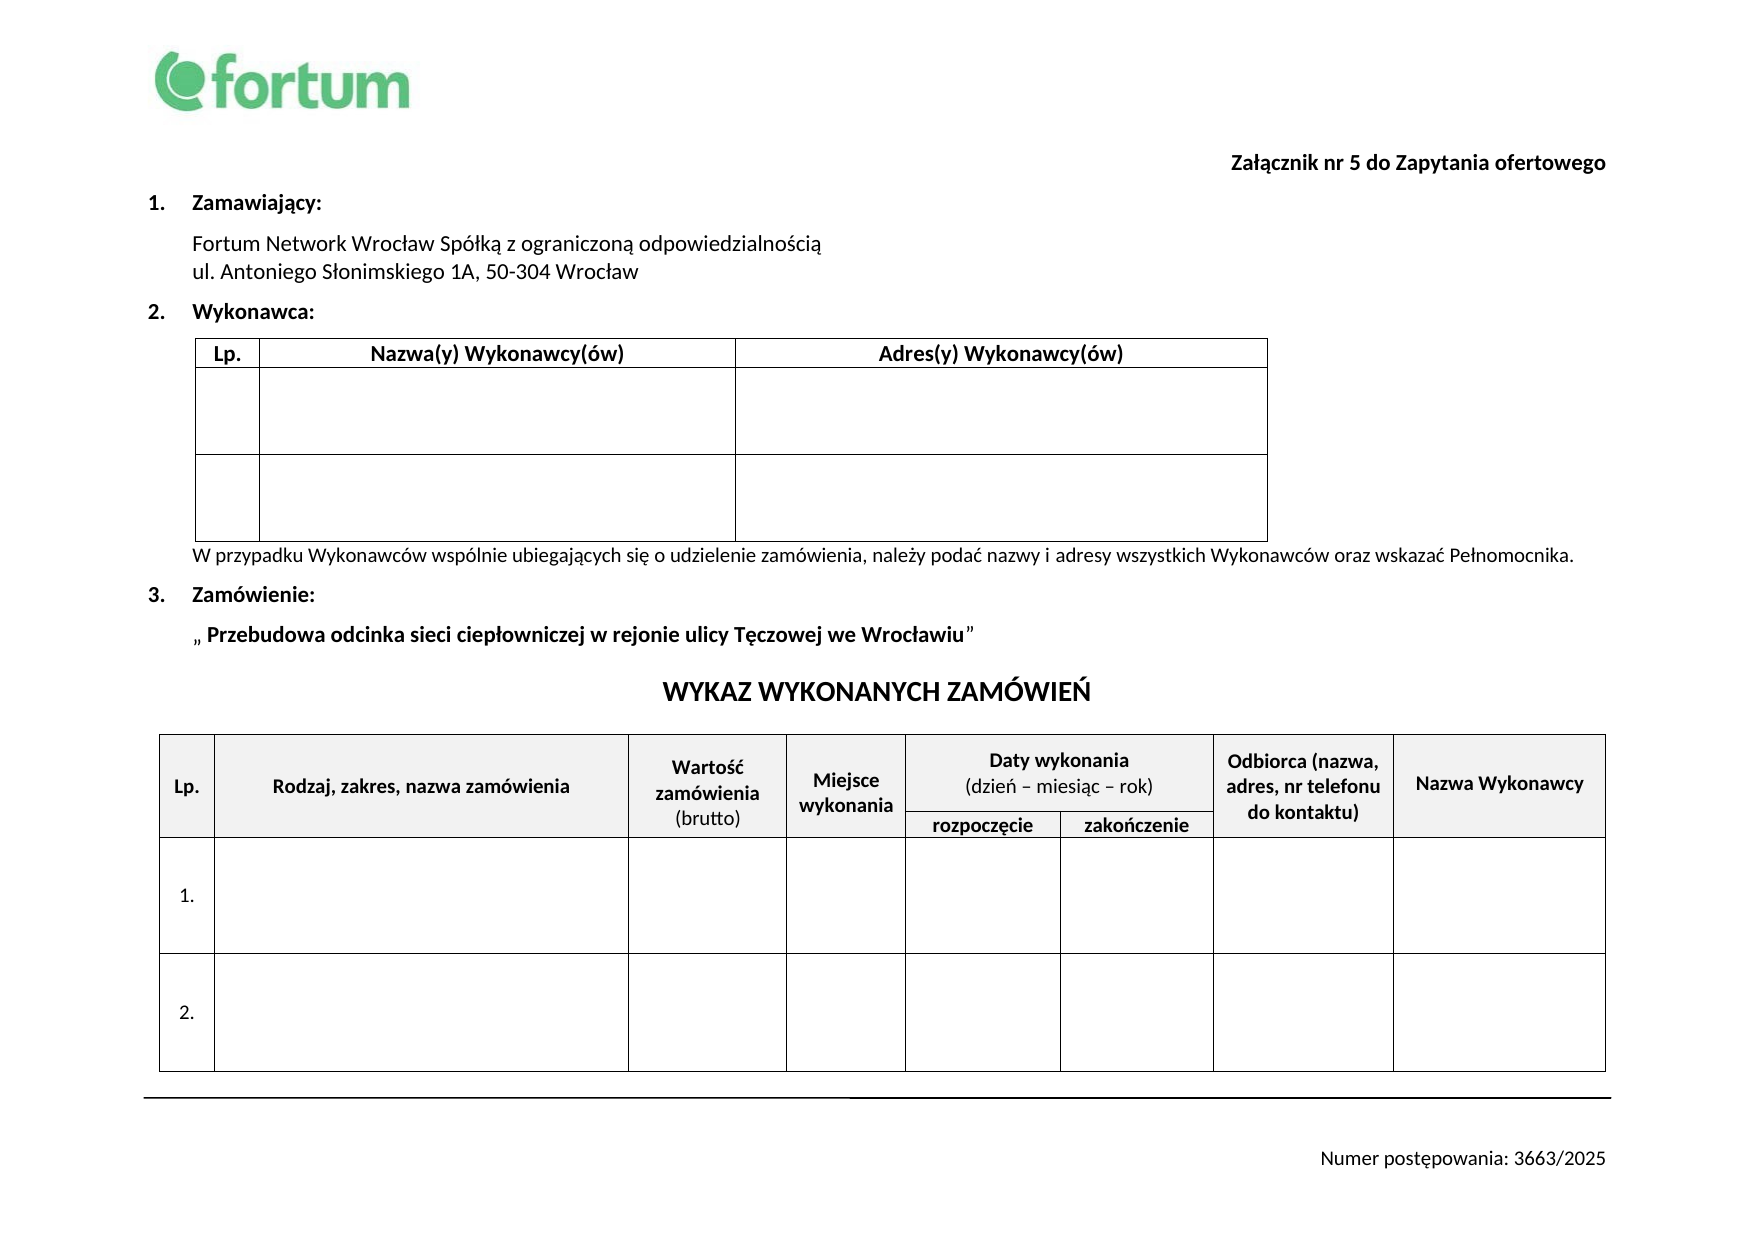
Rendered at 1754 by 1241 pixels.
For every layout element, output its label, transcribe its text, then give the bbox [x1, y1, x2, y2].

table_header Rodzaj, zakres, nazwa zamówienia [215, 735, 628, 837]
table_cell [787, 954, 905, 1071]
table_cell [629, 954, 786, 1071]
table_header Nazwa Wykonawcy [1394, 735, 1605, 837]
table_cell rozpoczęcie [906, 812, 1060, 837]
table_cell 1. [160, 838, 214, 952]
table_cell [736, 455, 1267, 541]
table_cell [736, 368, 1267, 454]
text Fortum Network Wrocław Spółką z ograniczoną odpowiedzialnością [192, 229, 1606, 257]
table_cell [787, 838, 905, 952]
table_cell [1214, 838, 1393, 952]
text „ Przebudowa odcinka sieci ciepłowniczej w rejonie ulicy Tęczowej we Wrocławiu” [192, 620, 1606, 648]
table_cell [1061, 838, 1213, 952]
table_cell [1394, 838, 1605, 952]
table_header Nazwa(y) Wykonawcy(ów) [260, 339, 735, 367]
list Zamówienie: [148, 580, 1606, 608]
table_cell zakończenie [1061, 812, 1213, 837]
text WYKAZ WYKONANYCH ZAMÓWIEŃ [148, 673, 1606, 709]
table_header Lp. [196, 339, 259, 367]
table_cell [215, 954, 628, 1071]
table_cell [1214, 954, 1393, 1071]
table_cell [906, 954, 1060, 1071]
picture [147, 29, 423, 131]
table_header Daty wykonania (dzień – miesiąc – rok) [906, 735, 1213, 811]
text ul. Antoniego Słonimskiego 1A, 50-304 Wrocław [192, 257, 1606, 285]
table_cell [1061, 954, 1213, 1071]
text W przypadku Wykonawców wspólnie ubiegających się o udzielenie zamówienia, należy podać nazwy i adresy wszystkich Wykonawców oraz wskazać Pełnomocnika. [192, 542, 1606, 567]
table_cell [196, 455, 259, 541]
table_cell 2. [160, 954, 214, 1071]
table_cell [260, 455, 735, 541]
list Zamawiający: [148, 188, 1606, 216]
table_cell [906, 838, 1060, 952]
table_cell [196, 368, 259, 454]
table_header Odbiorca (nazwa, adres, nr telefonu do kontaktu) [1214, 735, 1393, 837]
table_header Miejsce wykonania [787, 735, 905, 837]
table_cell [629, 838, 786, 952]
table_header Adres(y) Wykonawcy(ów) [736, 339, 1267, 367]
table_cell [215, 838, 628, 952]
list Wykonawca: [148, 297, 1606, 325]
table_header Lp. [160, 735, 214, 837]
text Załącznik nr 5 do Zapytania ofertowego [148, 148, 1606, 176]
table_cell [1394, 954, 1605, 1071]
table_cell [260, 368, 735, 454]
table_header Wartość zamówienia (brutto) [629, 735, 786, 837]
